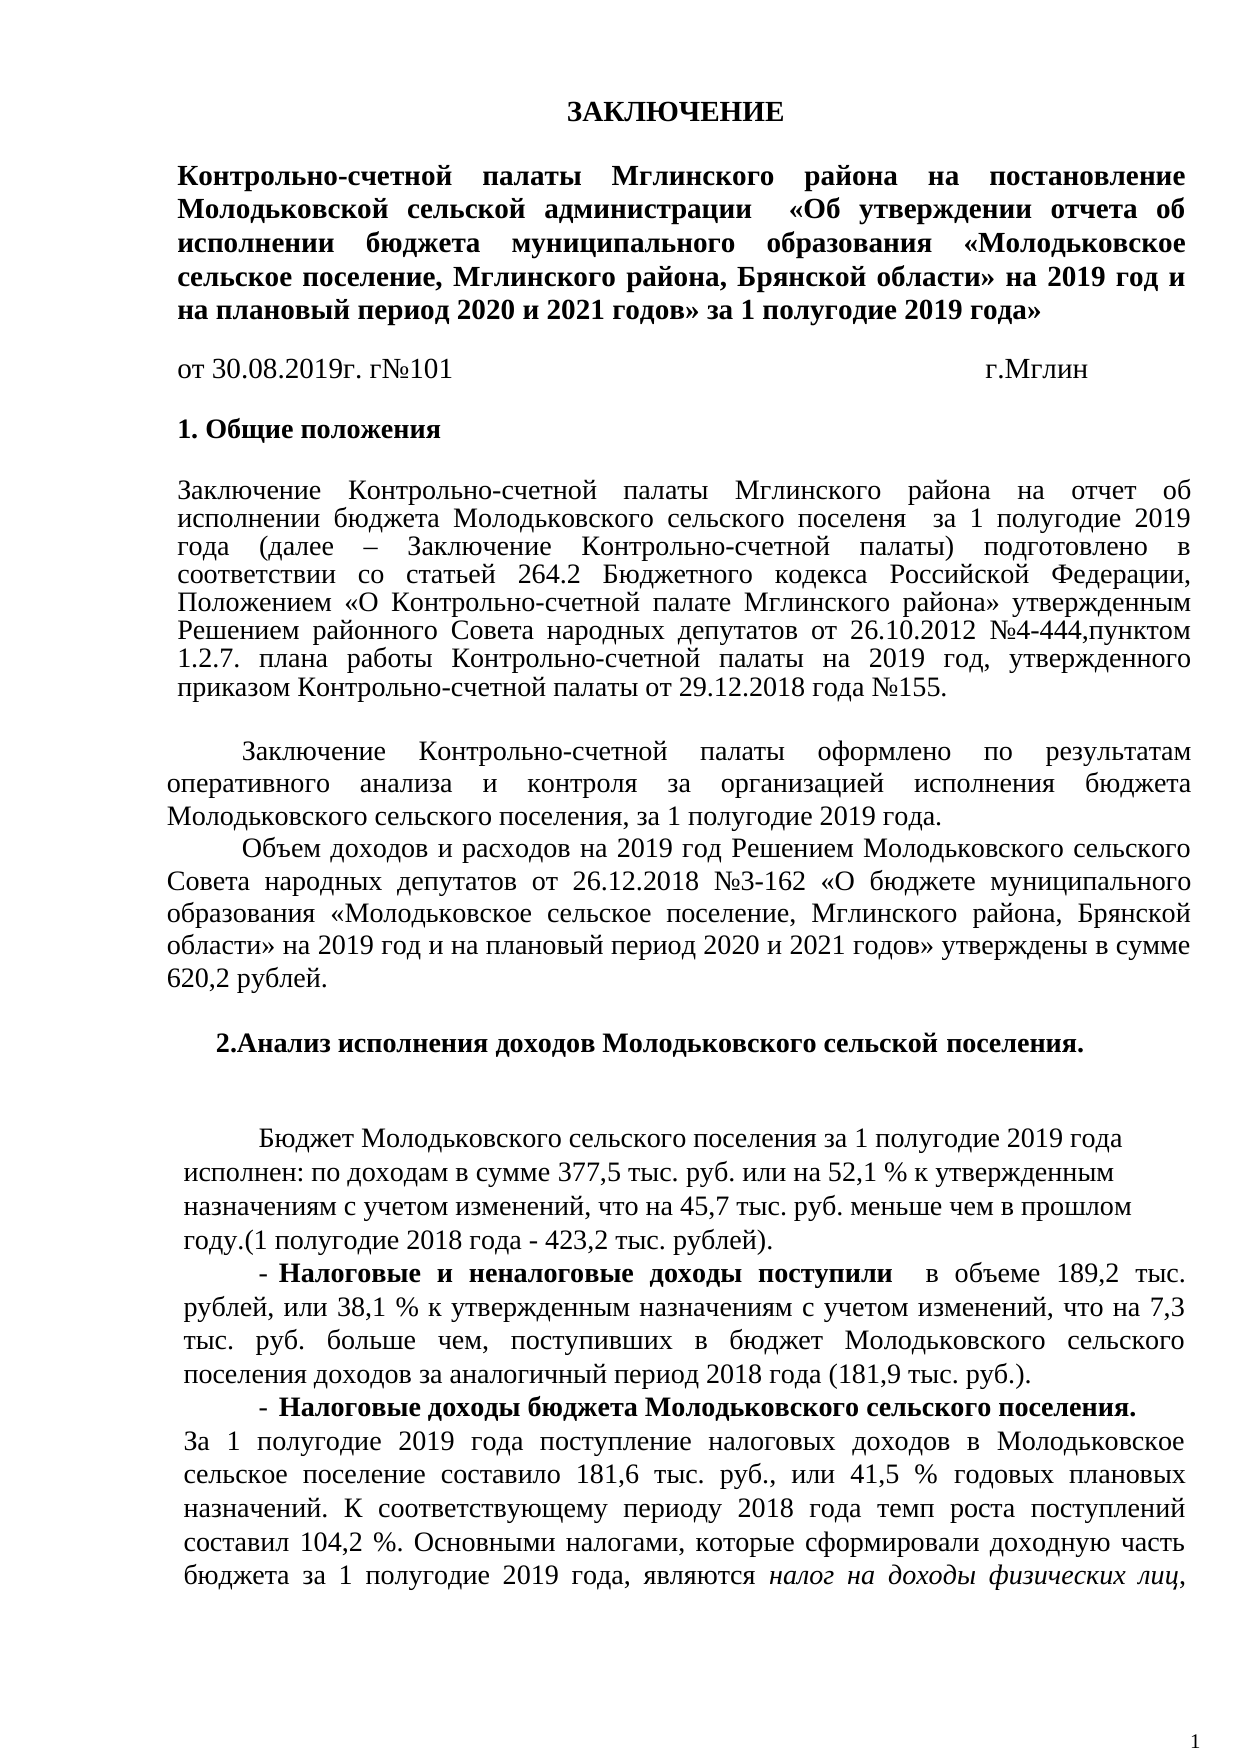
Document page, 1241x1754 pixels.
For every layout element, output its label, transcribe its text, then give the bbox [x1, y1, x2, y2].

text 1. Общие положения [177, 416, 1192, 444]
list Налоговые и неналоговые доходы поступили в объеме 189,2 тыс. рублей, или 38,1 % к утвержденным назначениям с учетом изменений, что на 7,3 тыс. руб. больше чем, поступивших в бюджет Молодьковского сельского поселения доходов за аналогичный период 2018 года (181,9 тыс. руб.). [183, 1256, 1186, 1390]
text 2.Анализ исполнения доходов Молодьковского сельской поселения. [167, 1026, 1192, 1058]
text Бюджет Молодьковского сельского поселения за 1 полугодие 2019 года исполнен: по доходам в сумме 377,5 тыс. руб. или на 52,1 % к утвержденным назначениям с учетом изменений, что на 45,7 тыс. руб. меньше чем в прошлом году.(1 полугодие 2018 года - 423,2 тыс. рублей). [183, 1120, 1186, 1256]
text от 30.08.2019г. г№101 г.Мглин [177, 356, 1192, 384]
text Заключение Контрольно-счетной палаты оформлено по результатам оперативного анализа и контроля за организацией исполнения бюджета Молодьковского сельского поселения, за 1 полугодие 2019 года. [167, 734, 1192, 831]
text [183, 1424, 1186, 1591]
list Налоговые доходы бюджета Молодьковского сельского поселения. [183, 1390, 1186, 1424]
text Объем доходов и расходов на 2019 год Решением Молодьковского сельского Совета народных депутатов от №3-162 «О бюджете муниципального образования «Молодьковское сельское поселение, Мглинского района, Брянской области» на 2019 год и на плановый период 2020 и 2021 годов» утверждены в сумме 620,2 рублей. [167, 831, 1192, 993]
text ЗАКЛЮЧЕНИЕ [567, 99, 1192, 127]
text Заключение Контрольно-счетной палаты Мглинского района на отчет об исполнении бюджета Молодьковского сельского поселеня за 1 полугодие 2019 года (далее – Заключение Контрольно-счетной палаты) подготовлено в соответствии со статьей 264.2 Бюджетного кодекса Российской Федерации, Положением «О Контрольно-счетной палате Мглинского района» утвержденным Решением районного Совета народных депутатов от №4-444,пунктом 1.2.7. плана работы Контрольно-счетной палаты на 2019 год, утвержденного приказом Контрольно-счетной палаты от года №155. [177, 477, 1192, 702]
text Контрольно-счетной палаты Мглинского района на постановление Молодьковской сельской администрации «Об утверждении отчета об исполнении бюджета муниципального образования «Молодьковское сельское поселение, Мглинского района, Брянской области» на 2019 год и на плановый период 2020 и 2021 годов» за 1 полугодие 2019 года» [177, 159, 1186, 326]
